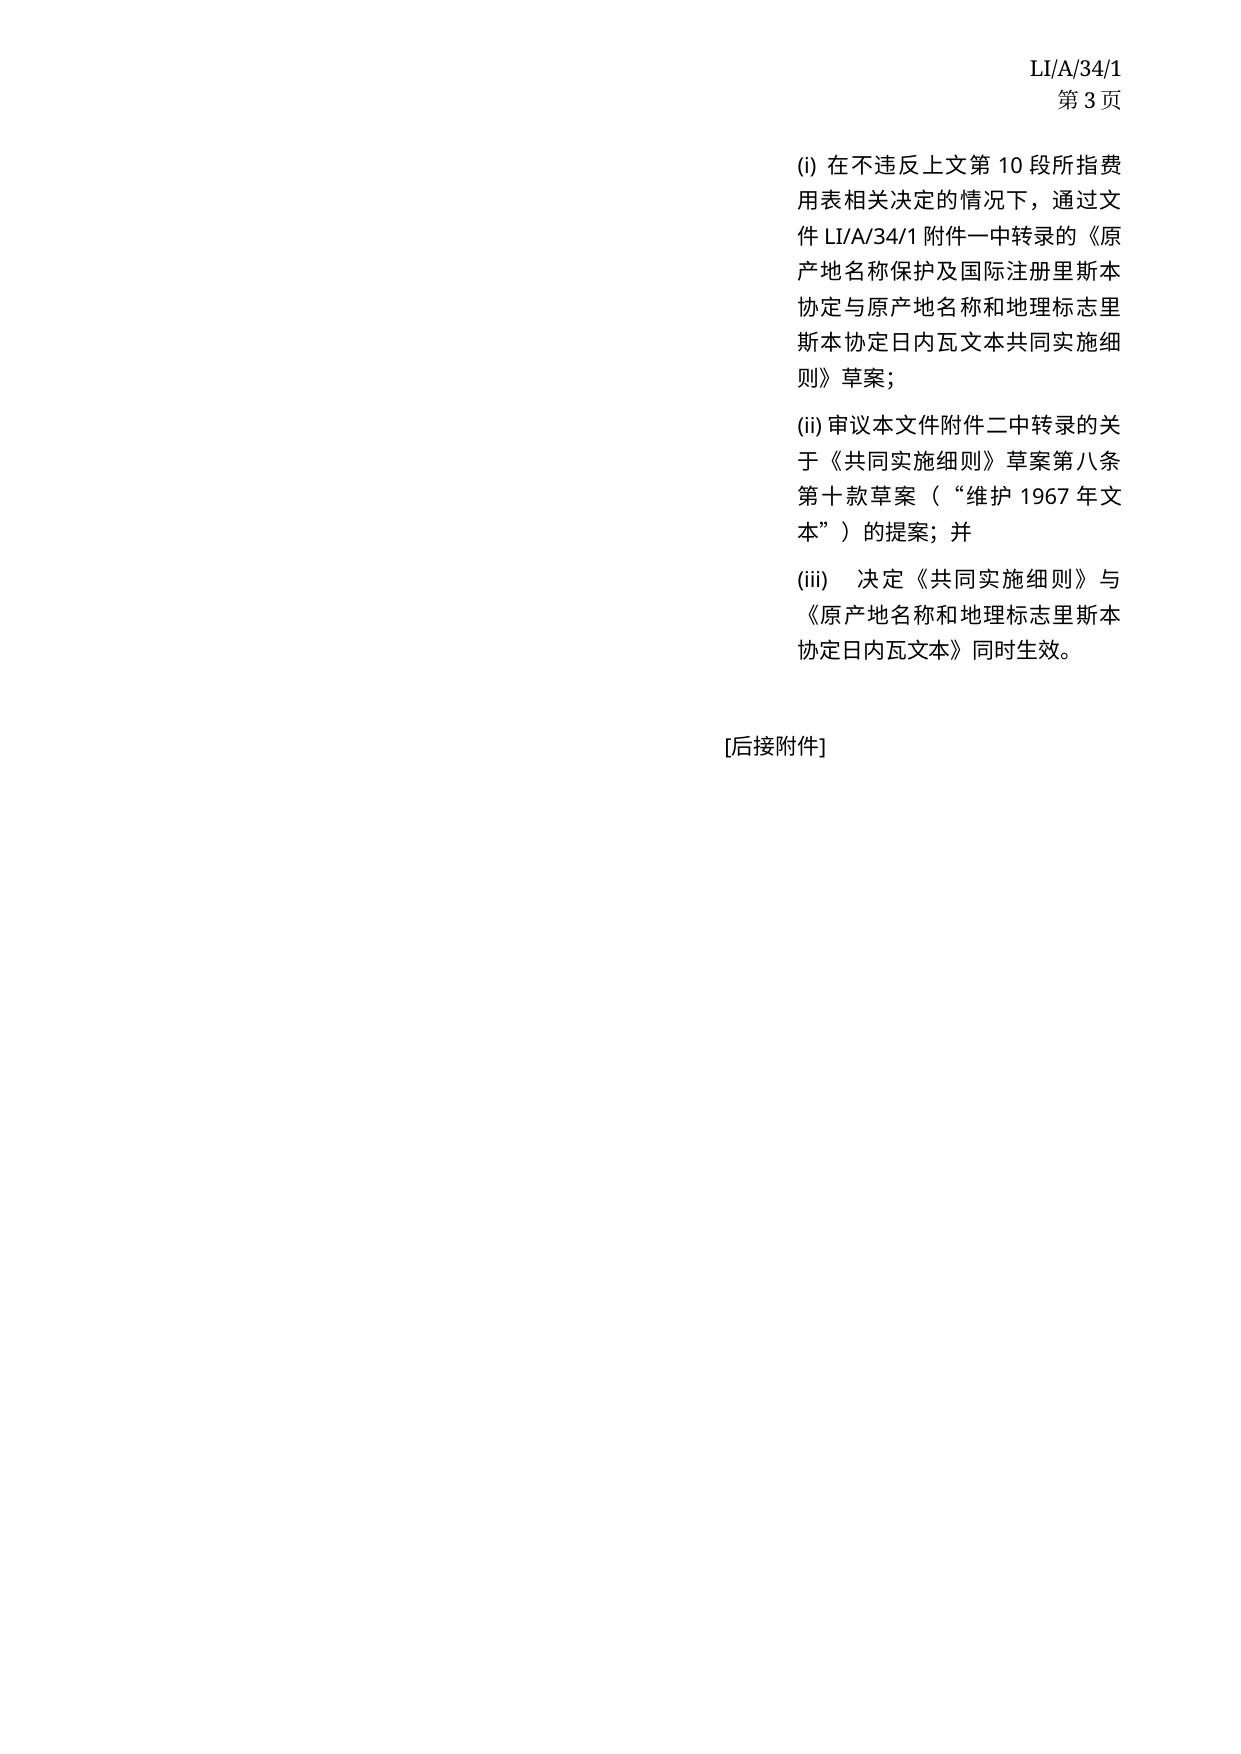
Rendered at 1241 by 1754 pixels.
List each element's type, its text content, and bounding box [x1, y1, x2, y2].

list 在不违反上文第10段所指费用表相关决定的情况下，通过文件LI/A/34/1附件一中转录的《原产地名称保护及国际注册里斯本协定与原产地名称和地理标志里斯本协定日内瓦文本共同实施细则》草案； [797, 144, 1122, 392]
list 审议本文件附件二中转录的关于《共同实施细则》草案第八条第十款草案（“维护1967年文本”）的提案；并 [797, 405, 1122, 546]
list [后接附件] [724, 726, 1122, 761]
list 决定《共同实施细则》与《原产地名称和地理标志里斯本协定日内瓦文本》同时生效。 [797, 559, 1122, 665]
